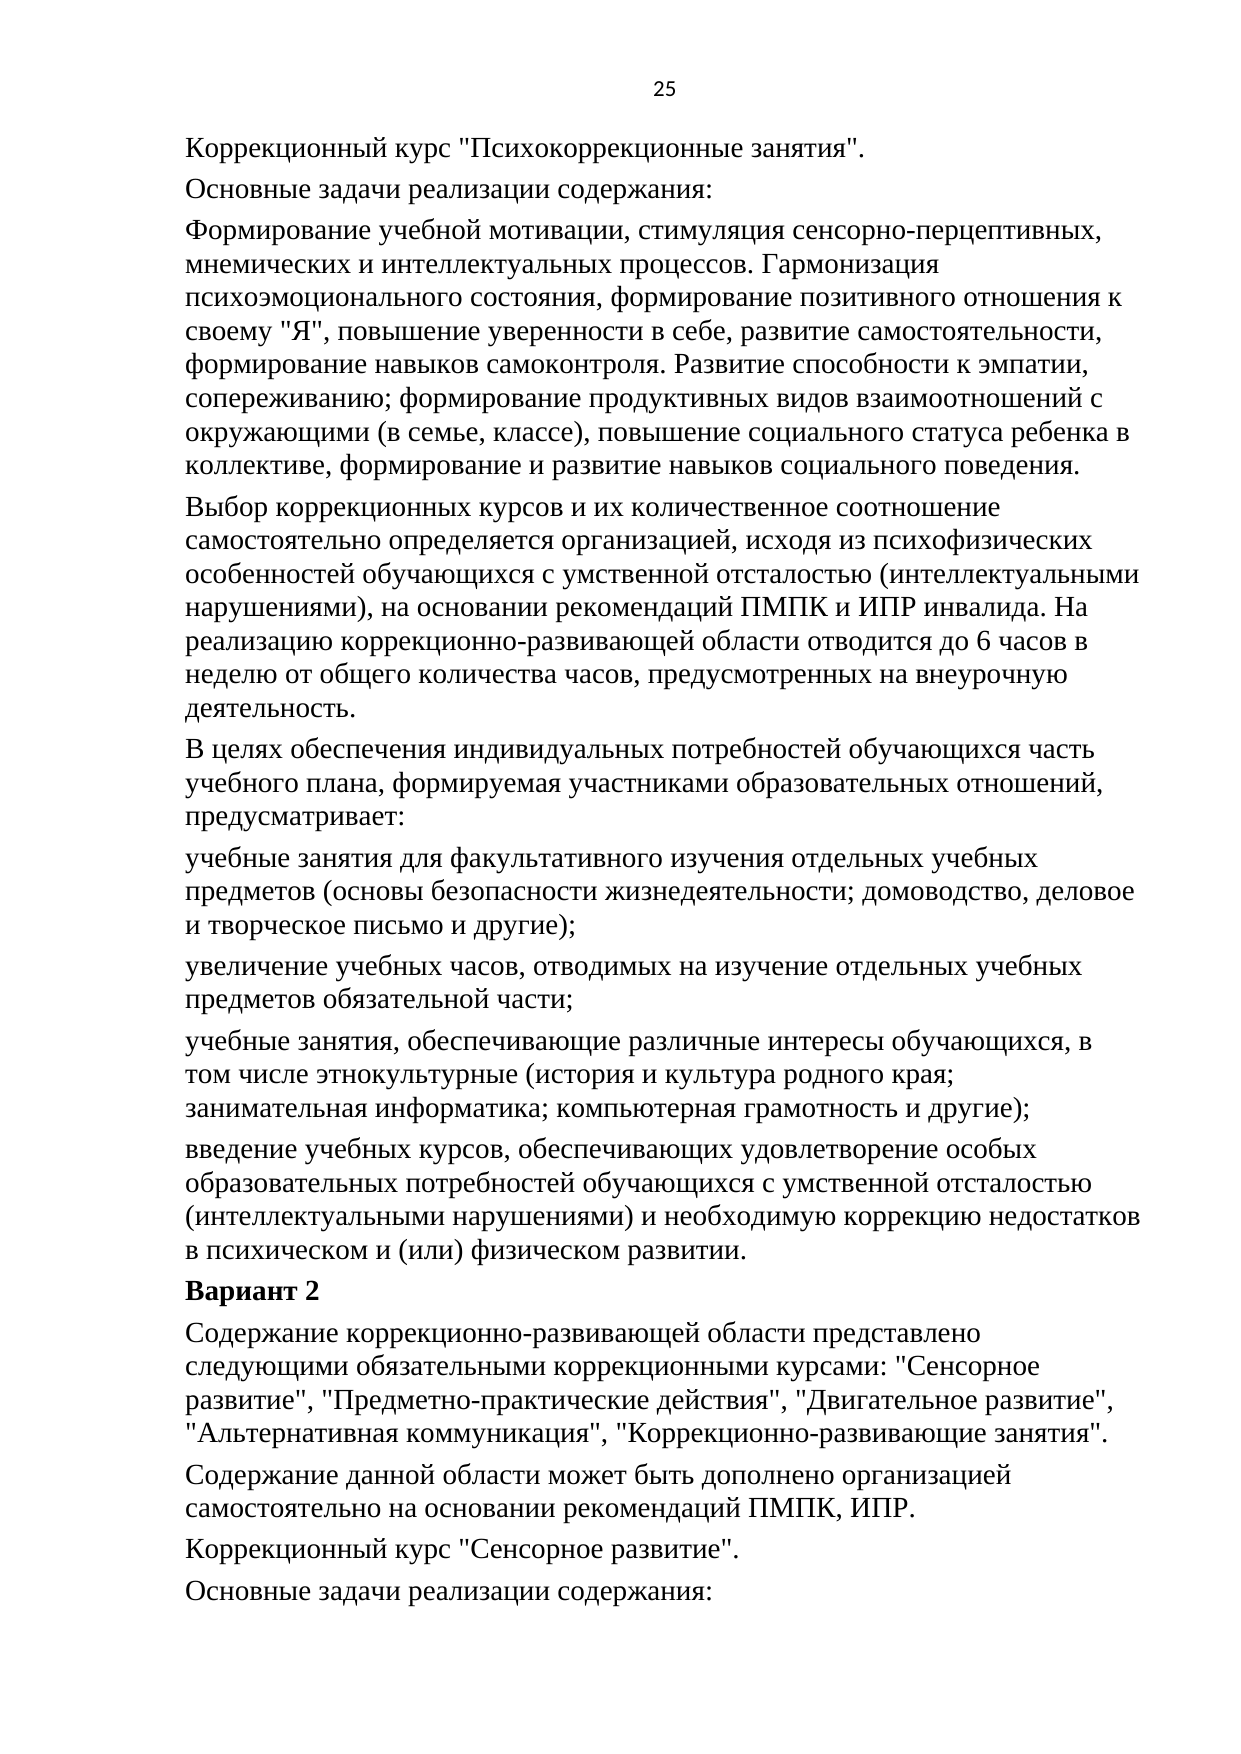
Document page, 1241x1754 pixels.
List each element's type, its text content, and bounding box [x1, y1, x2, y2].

text учебные занятия, обеспечивающие различные интересы обучающихся, в том числе этнокультурные (история и культура родного края; занимательная информатика; компьютерная грамотность и другие); [185, 1023, 1144, 1124]
text Формирование учебной мотивации, стимуляция сенсорно-перцептивных, мнемических и интеллектуальных процессов. Гармонизация психоэмоционального состояния, формирование позитивного отношения к своему "Я", повышение уверенности в себе, развитие самостоятельности, формирование навыков самоконтроля. Развитие способности к эмпатии, сопереживанию; формирование продуктивных видов взаимоотношений с окружающими (в семье, классе), повышение социального статуса ребенка в коллективе, формирование и развитие навыков социального поведения. [185, 212, 1144, 481]
text увеличение учебных часов, отводимых на изучение отдельных учебных предметов обязательной части; [185, 948, 1144, 1015]
text Содержание коррекционно-развивающей области представлено следующими обязательными коррекционными курсами: "Сенсорное развитие", "Предметно-практические действия", "Двигательное развитие", "Альтернативная коммуникация", "Коррекционно-развивающие занятия". [185, 1315, 1144, 1449]
text Выбор коррекционных курсов и их количественное соотношение самостоятельно определяется организацией, исходя из психофизических особенностей обучающихся с умственной отсталостью (интеллектуальными нарушениями), на основании рекомендаций ПМПК и ИПР инвалида. На реализацию коррекционно-развивающей области отводится до 6 часов в неделю от общего количества часов, предусмотренных на внеурочную деятельность. [185, 489, 1144, 723]
text Основные задачи реализации содержания: [185, 171, 1144, 205]
text учебные занятия для факультативного изучения отдельных учебных предметов (основы безопасности жизнедеятельности; домоводство, деловое и творческое письмо и другие); [185, 840, 1144, 940]
text Основные задачи реализации содержания: [185, 1573, 1144, 1607]
text введение учебных курсов, обеспечивающих удовлетворение особых образовательных потребностей обучающихся с умственной отсталостью (интеллектуальными нарушениями) и необходимую коррекцию недостатков в психическом и (или) физическом развитии. [185, 1131, 1144, 1266]
text Коррекционный курс "Сенсорное развитие". [185, 1532, 1144, 1565]
text Вариант 2 [185, 1273, 1144, 1307]
text Содержание данной области может быть дополнено организацией самостоятельно на основании рекомендаций ПМПК, ИПР. [185, 1457, 1144, 1524]
text Коррекционный курс "Психокоррекционные занятия". [185, 130, 1144, 163]
text В целях обеспечения индивидуальных потребностей обучающихся часть учебного плана, формируемая участниками образовательных отношений, предусматривает: [185, 731, 1144, 832]
